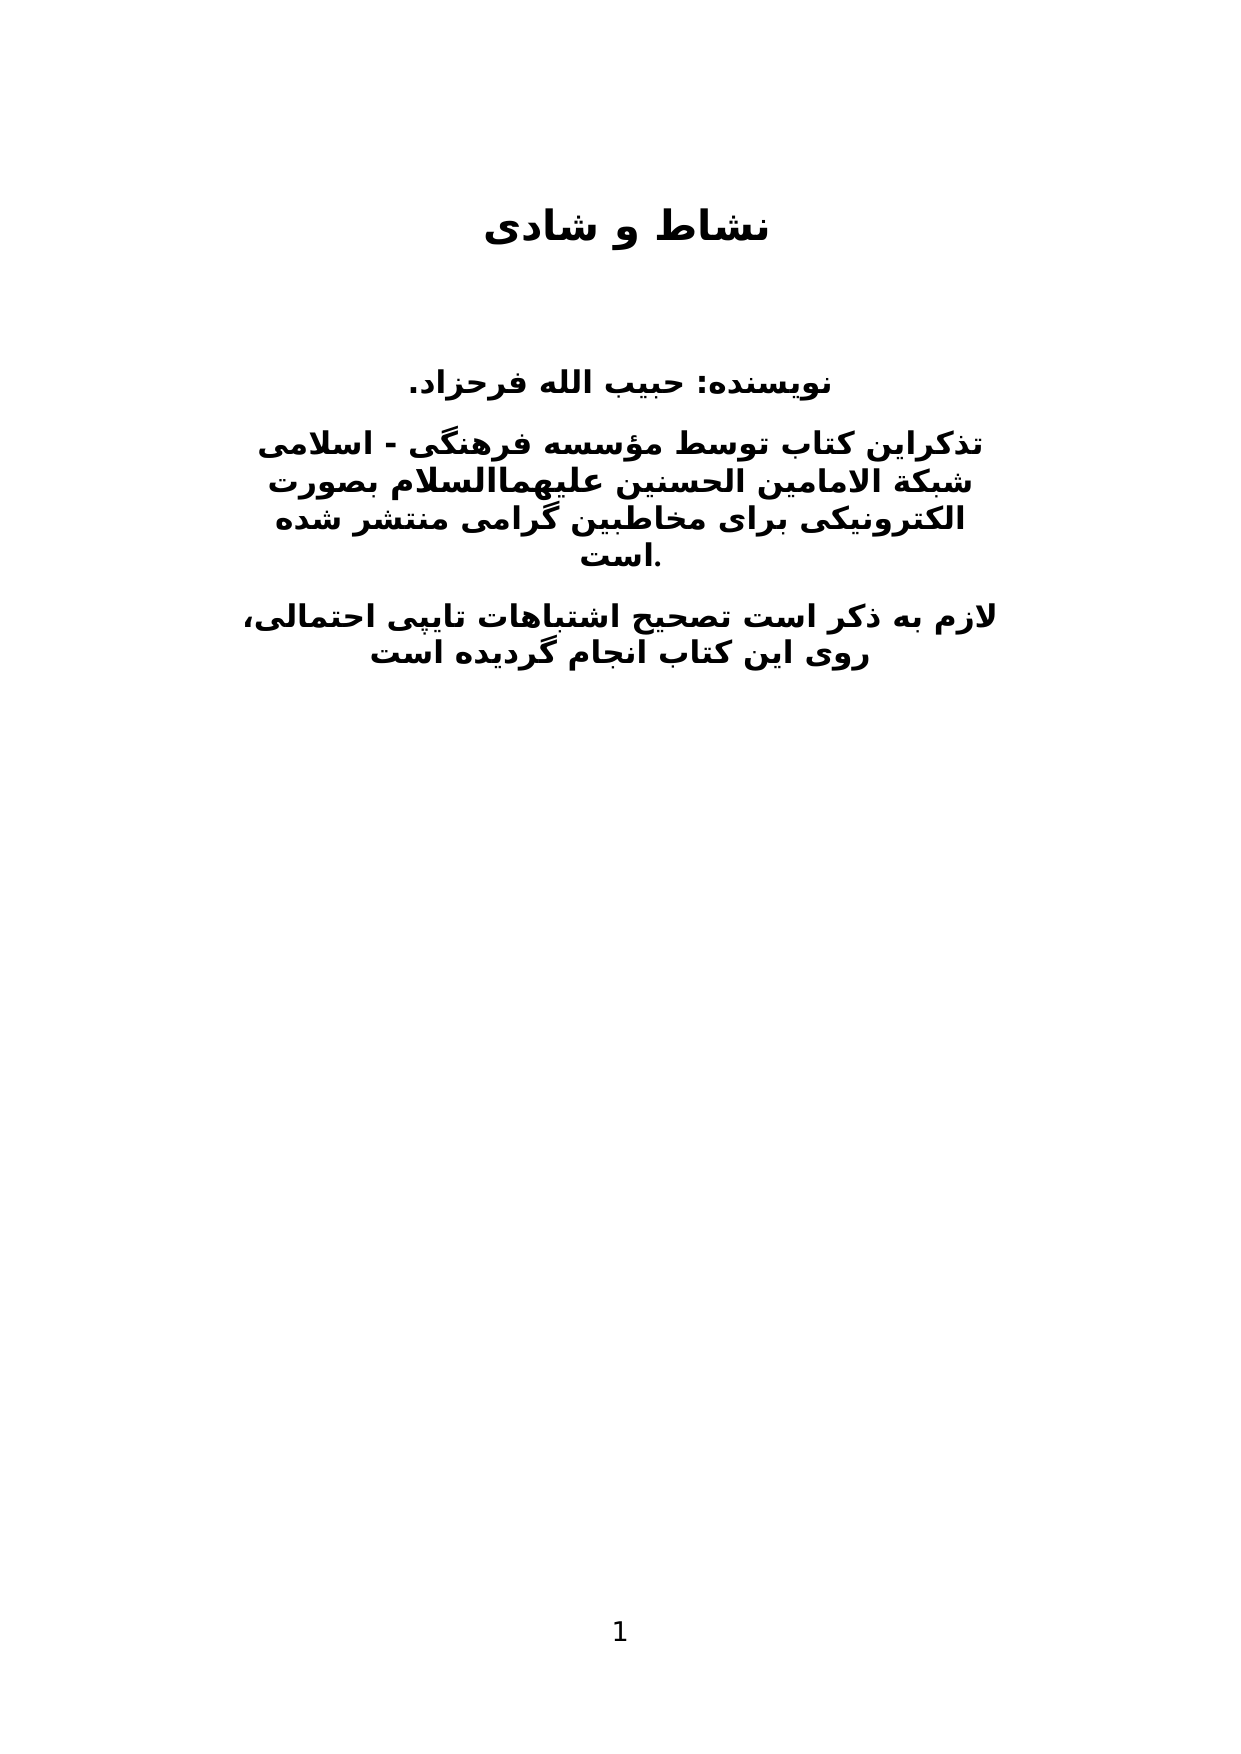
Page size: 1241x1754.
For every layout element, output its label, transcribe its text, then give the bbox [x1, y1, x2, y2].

text لازم به ذکر است تصحیح اشتباهات تایپی احتمالی، روی این کتاب انجام گردیده است [236, 598, 1004, 671]
text تذکراین کتاب توسط مؤسسه فرهنگی - اسلامی شبکة الامامین الحسنین عليهما‌السلام بصورت الکترونیکی برای مخاطبین گرامی منتشر شده است. [236, 425, 1004, 573]
text نویسنده: حبیب الله فرحزاد. [236, 364, 1004, 400]
text نشاط و شادی [236, 202, 1004, 251]
